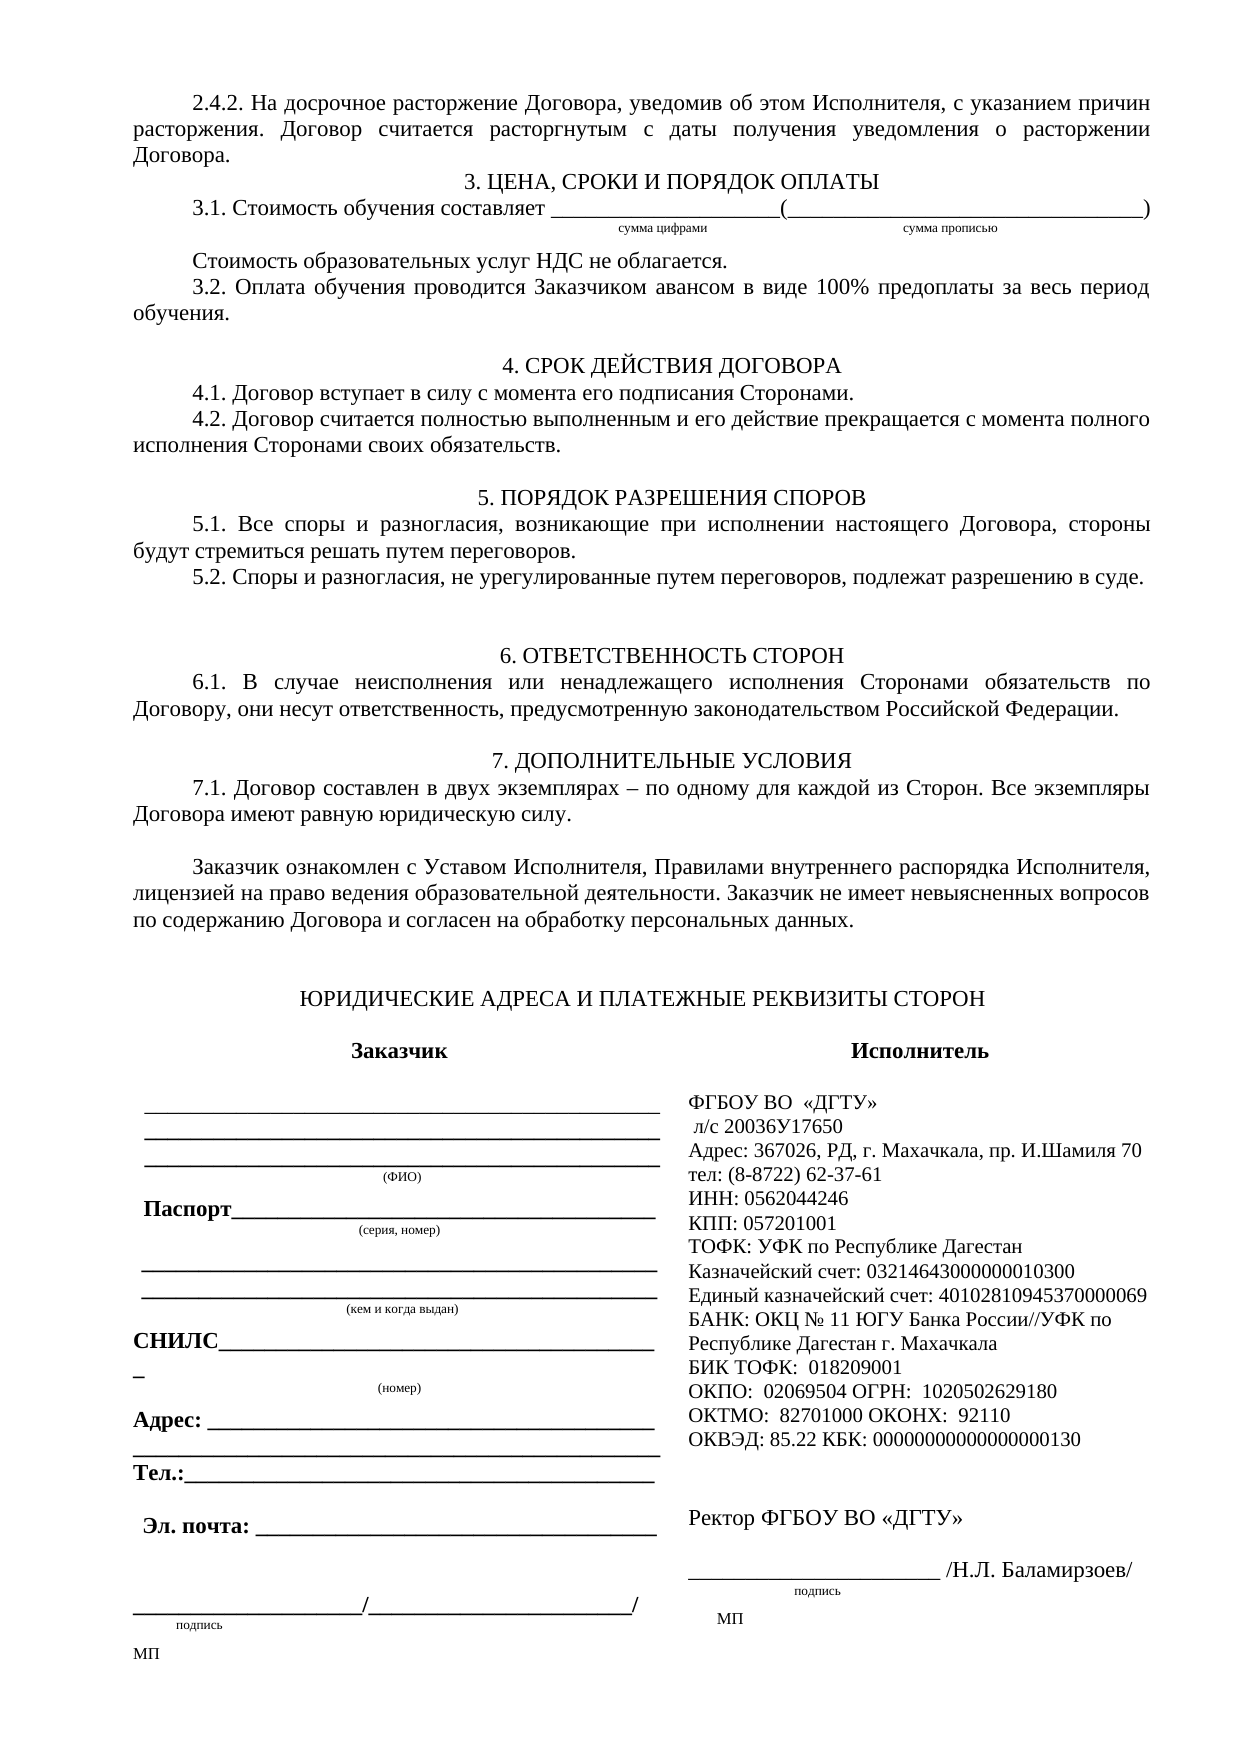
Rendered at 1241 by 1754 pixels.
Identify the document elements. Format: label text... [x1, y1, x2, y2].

text 4.2. Договор считается полностью выполненным и его действие прекращается с момента полного исполнения Сторонами своих обязательств. [133, 405, 1152, 458]
text 6. ОТВЕТСТВЕННОСТЬ СТОРОН [133, 642, 1152, 668]
text 4.1. Договор вступает в силу с момента его подписания Сторонами. [133, 378, 1152, 405]
text 4. СРОК ДЕЙСТВИЯ ДОГОВОРА [133, 352, 1152, 378]
text 5. ПОРЯДОК РАЗРЕШЕНИЯ СПОРОВ [133, 484, 1152, 510]
text ЮРИДИЧЕСКИЕ АДРЕСА И ПЛАТЕЖНЫЕ РЕКВИЗИТЫ СТОРОН [133, 985, 1152, 1011]
text 7.1. Договор составлен в двух экземплярах – по одному для каждой из Сторон. Все экземпляры Договора имеют равную юридическую силу. [133, 774, 1152, 827]
text 3.2. Оплата обучения проводится Заказчиком авансом в виде 100% предоплаты за весь период обучения. [133, 273, 1152, 326]
text 3. ЦЕНА, СРОКИ И ПОРЯДОК ОПЛАТЫ [133, 168, 1152, 194]
text 7. ДОПОЛНИТЕЛЬНЫЕ УСЛОВИЯ [133, 747, 1152, 774]
text 5.1. Все споры и разногласия, возникающие при исполнении настоящего Договора, стороны будут стремиться решать путем переговоров. [133, 510, 1152, 563]
text 2.4.2. На досрочное расторжение Договора, уведомив об этом Исполнителя, с указанием причин расторжения. Договор считается расторгнутым с даты получения уведомления о расторжении Договора. [133, 89, 1152, 168]
table_header Исполнитель ФГБОУ ВО «ДГТУ» л/с 20036У17650 Адрес: 367026, РД, г. Махачкала, пр. И.Шамиля 70 тел: (8-8722) 62-37-61 ИНН: 0562044246 КПП: 057201001 ТОФК: УФК по Республике Дагестан Казначейский счет: 03214643000000010300 Единый казначейский счет: 40102810945370000069 БАНК: ОКЦ № 11 ЮГУ Банка России//УФК по Республике Дагестан г. Махачкала БИК ТОФК: 018209001 ОКПО: 02069504 ОГРН: 1020502629180 ОКТМО: 82701000 ОКОНХ: 92110 ОКВЭД: 85.22 КБК: 00000000000000000130 Ректор ФГБОУ ВО «ДГТУ» ______________________ /Н.Л. Баламирзоев/ подпись МП [677, 1038, 1163, 1668]
table_header Заказчик _____________________________________________ _____________________________________________ _____________________________________________ (ФИО) Паспорт_____________________________________ (серия, номер) _____________________________________________ _____________________________________________ (кем и когда выдан) СНИЛС_______________________________________ (номер) Адрес: _______________________________________ ______________________________________________ Тел.:_________________________________________ Эл. почта: ___________________________________ ____________________/_______________________/ подпись МП [122, 1038, 677, 1668]
text 3.1. Стоимость обучения составляет ____________________(_______________________________) [133, 194, 1152, 220]
text Заказчик ознакомлен с Уставом Исполнителя, Правилами внутреннего распорядка Исполнителя, лицензией на право ведения образовательной деятельности. Заказчик не имеет невыясненных вопросов по содержанию Договора и согласен на обработку персональных данных. [133, 853, 1152, 932]
text 6.1. В случае неисполнения или ненадлежащего исполнения Сторонами обязательств по Договору, они несут ответственность, предусмотренную законодательством Российской Федерации. [133, 668, 1152, 721]
text Стоимость образовательных услуг НДС не облагается. [133, 247, 1152, 273]
text 5.2. Споры и разногласия, не урегулированные путем переговоров, подлежат разрешению в суде. [133, 563, 1152, 589]
text сумма цифрами сумма прописью [133, 220, 1152, 247]
